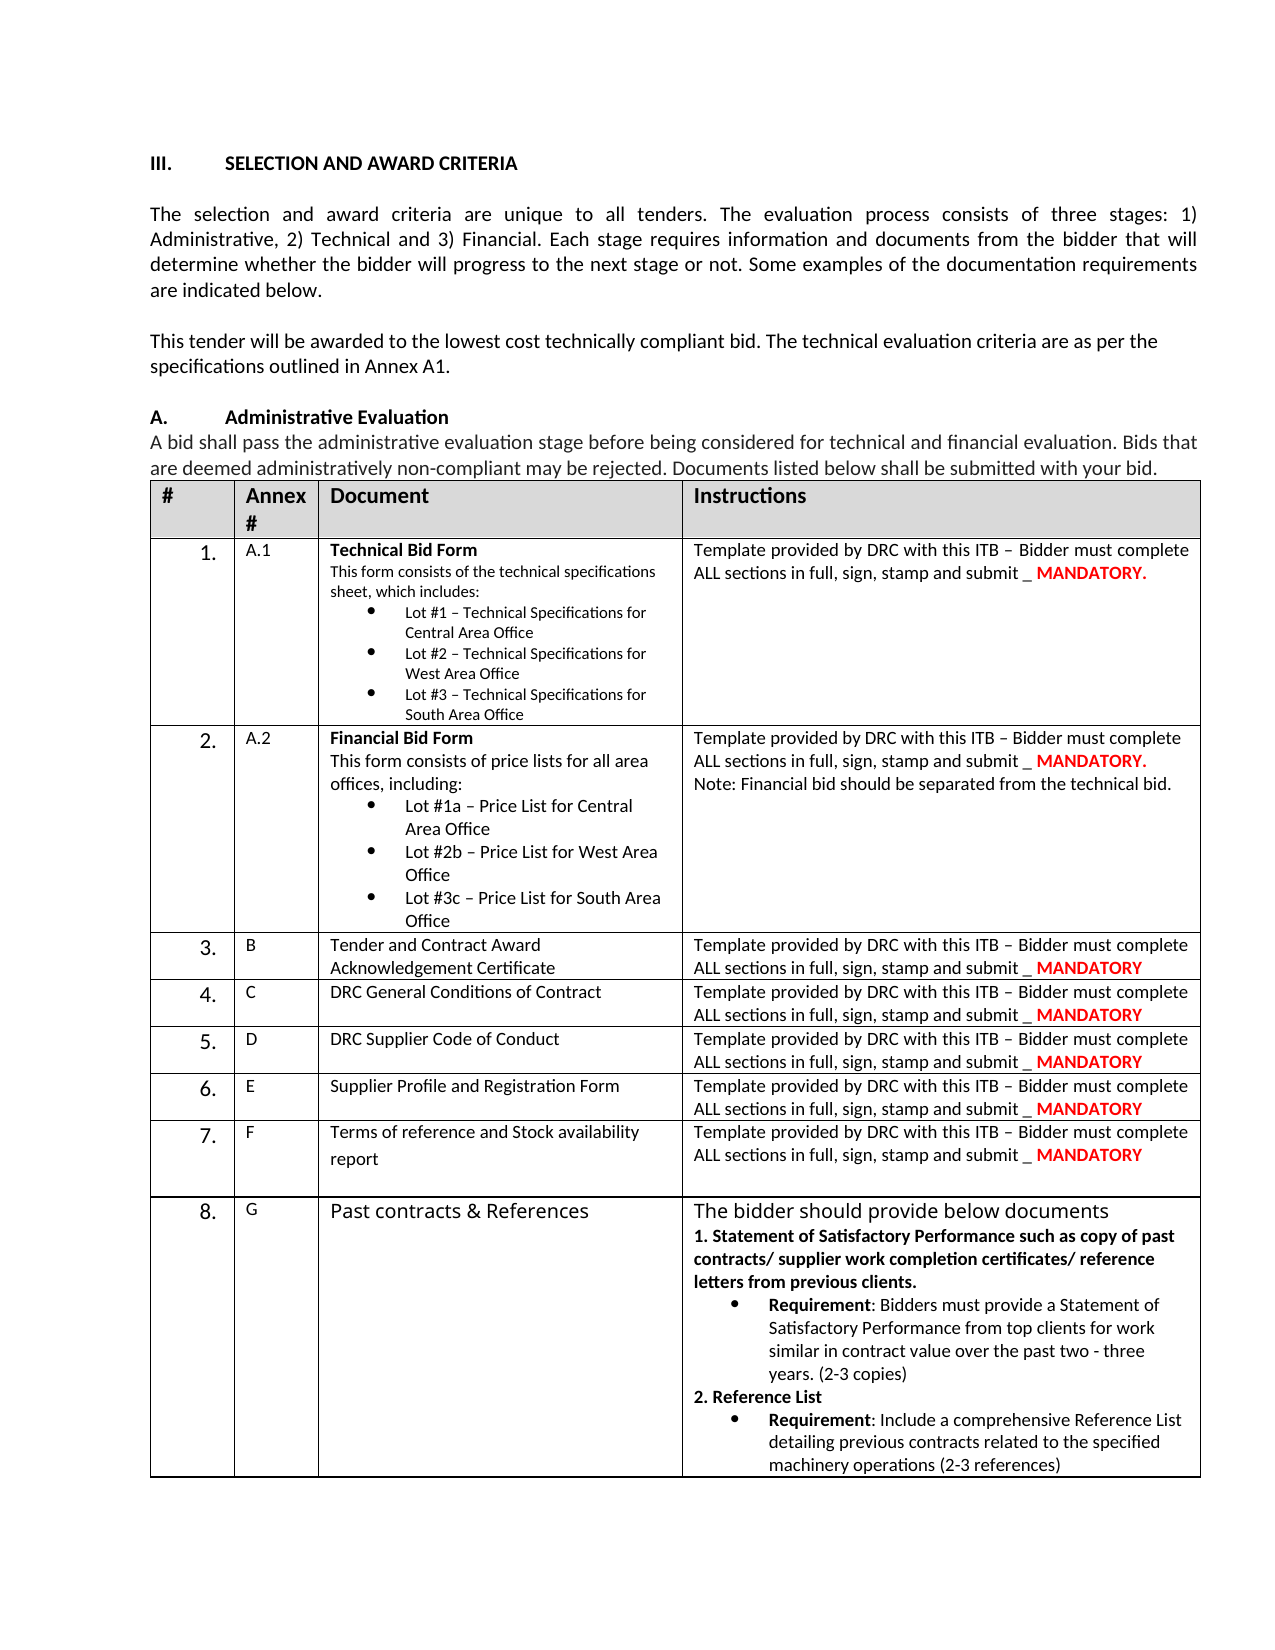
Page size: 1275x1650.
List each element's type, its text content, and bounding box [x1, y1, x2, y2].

table_cell DRC General Conditions of Contract [319, 980, 682, 1026]
table_cell A.2 [235, 726, 318, 932]
table_cell [151, 726, 234, 932]
table_cell Tender and Contract Award Acknowledgement Certificate [319, 933, 682, 979]
table_cell A.1 [235, 539, 318, 725]
table_cell [151, 1027, 234, 1073]
table_cell DRC Supplier Code of Conduct [319, 1027, 682, 1073]
table_cell Template provided by DRC with this ITB – Bidder must complete ALL sections in full, sign, stamp and submit _ MANDATORY [683, 980, 1200, 1026]
table_cell Terms of reference and Stock availability report [319, 1121, 682, 1196]
table_cell [151, 539, 234, 725]
table_cell F [235, 1121, 318, 1196]
table_cell ‌B [235, 933, 318, 979]
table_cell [683, 1198, 1200, 1476]
table_cell [151, 933, 234, 979]
table_cell Financial Bid Form This form consists of price lists for all area offices, including: Lot #1a – Price List for Central Area Office Lot #2b – Price List for West Area Office Lot #3c – Price List for South Area Office [319, 726, 682, 932]
table_header Annex # [235, 481, 318, 537]
text specifications outlined in Annex A1. [150, 353, 1200, 379]
table_header Instructions [683, 481, 1200, 537]
table_cell Template provided by DRC with this ITB – Bidder must complete ALL sections in full, sign, stamp and submit _ MANDATORY. Note: Financial bid should be separated from the technical bid. [683, 726, 1200, 932]
subtitle Selection and Award Criteria [150, 150, 1200, 175]
table_cell [151, 1198, 234, 1476]
table_cell [151, 1121, 234, 1196]
table_cell G [235, 1198, 318, 1476]
table_cell Template provided by DRC with this ITB – Bidder must complete ALL sections in full, sign, stamp and submit _ MANDATORY [683, 1074, 1200, 1120]
table_header Document [319, 481, 682, 537]
table_cell E [235, 1074, 318, 1120]
table_cell Supplier Profile and Registration Form [319, 1074, 682, 1120]
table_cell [319, 1198, 682, 1476]
table_cell [151, 1074, 234, 1120]
text The selection and award criteria are unique to all tenders. The evaluation process consists of three stages: 1) Administrative, 2) Technical and 3) Financial. Each stage requires information and documents from the bidder that will determine whether the bidder will progress to the next stage or not. Some examples of the documentation requirements are indicated below. [150, 201, 1200, 302]
table_cell Template provided by DRC with this ITB – Bidder must complete ALL sections in full, sign, stamp and submit _ MANDATORY. [683, 539, 1200, 725]
table_cell C [235, 980, 318, 1026]
table_cell Template provided by DRC with this ITB – Bidder must complete ALL sections in full, sign, stamp and submit _ MANDATORY [683, 1121, 1200, 1196]
table_cell Technical Bid Form This form consists of the technical specifications sheet, which includes: Lot #1 – Technical Specifications for Central Area Office Lot #2 – Technical Specifications for West Area Office Lot #3 – Technical Specifications for South Area Office [319, 539, 682, 725]
subtitle Administrative Evaluation [150, 404, 1200, 429]
table_header # [151, 481, 234, 537]
table_cell Template provided by DRC with this ITB – Bidder must complete ALL sections in full, sign, stamp and submit _ MANDATORY [683, 933, 1200, 979]
table_cell D [235, 1027, 318, 1073]
table_cell [151, 980, 234, 1026]
text A bid shall pass the administrative evaluation stage before being considered for technical and financial evaluation. Bids that are deemed administratively non-compliant may be rejected. Documents listed below shall be submitted with your bid. [150, 429, 1200, 480]
text This tender will be awarded to the lowest cost technically compliant bid. The technical evaluation criteria are as per the [150, 328, 1200, 353]
table_cell Template provided by DRC with this ITB – Bidder must complete ALL sections in full, sign, stamp and submit _ MANDATORY [683, 1027, 1200, 1073]
